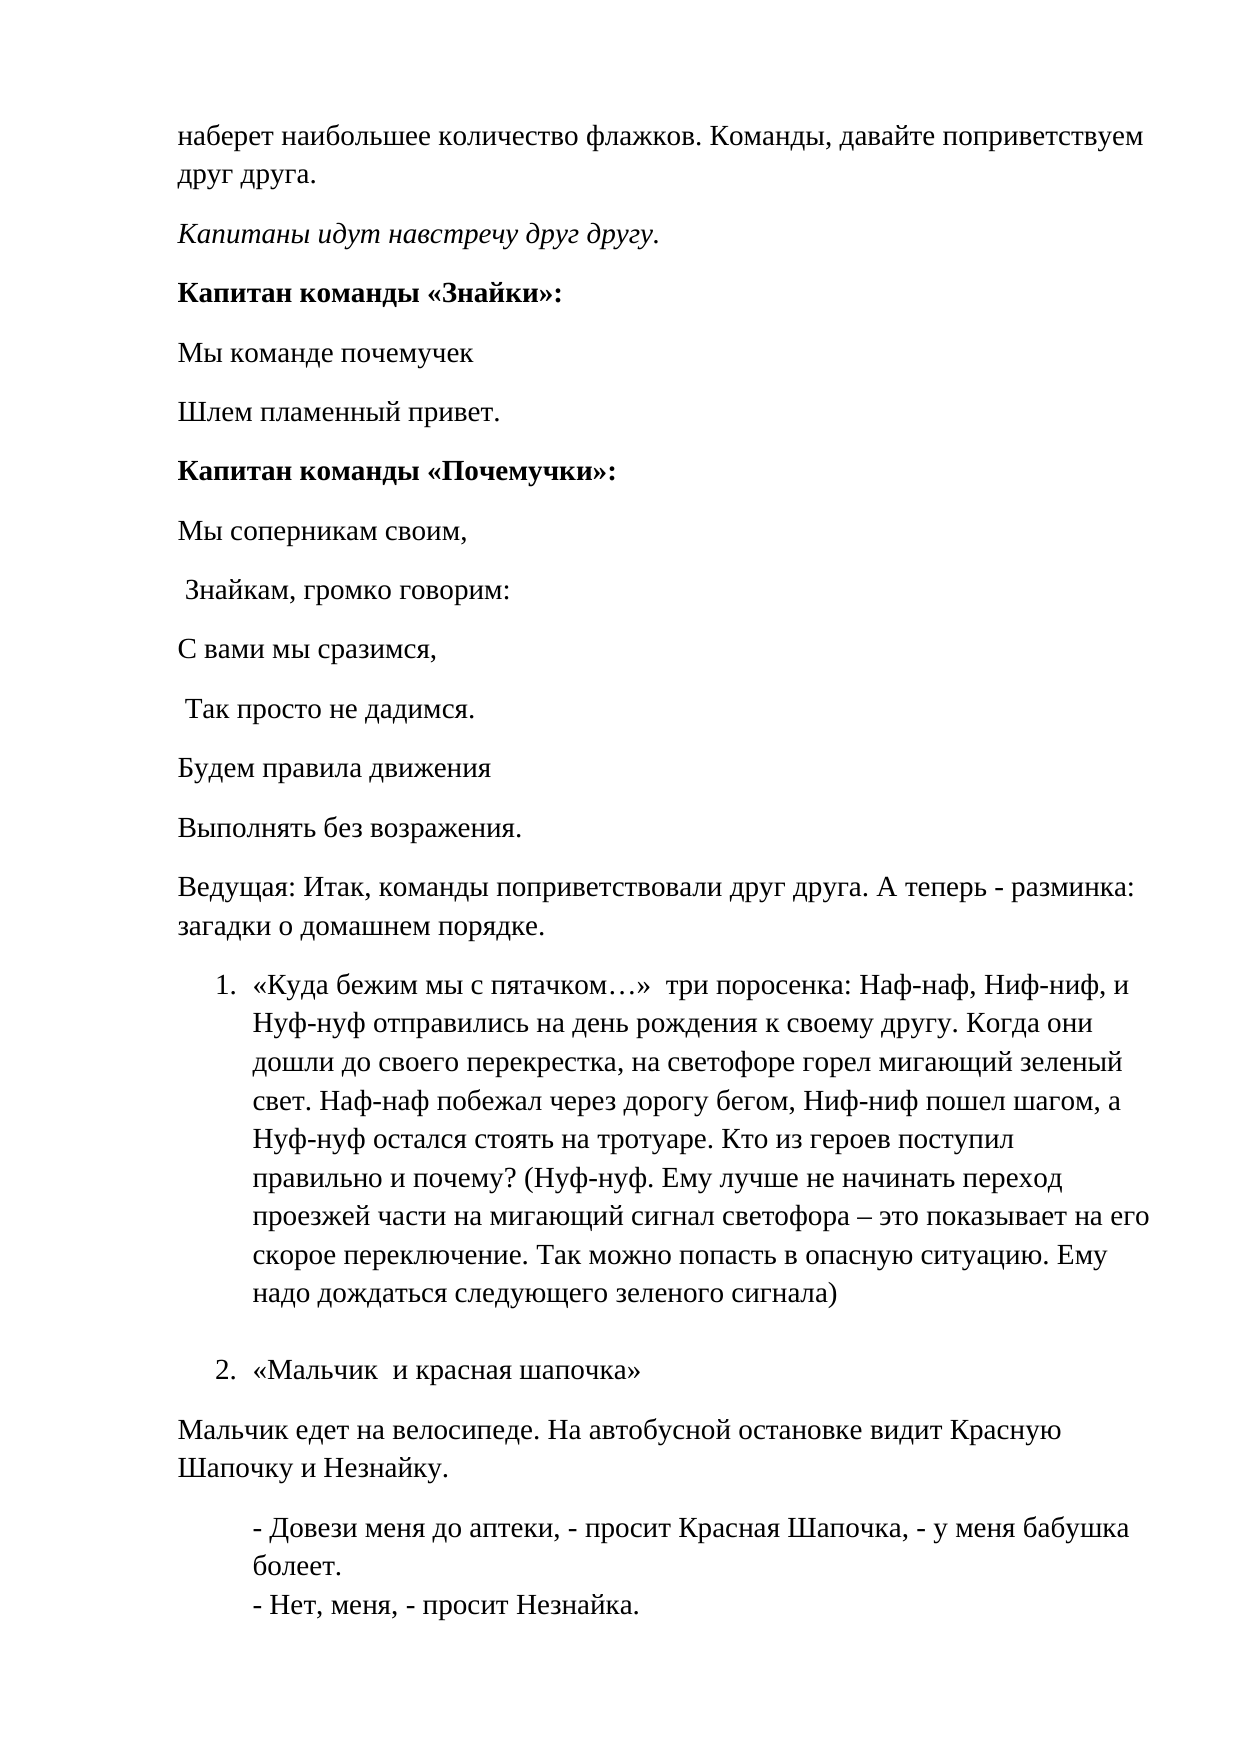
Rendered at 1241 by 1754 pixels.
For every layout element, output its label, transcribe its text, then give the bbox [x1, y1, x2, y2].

text Капитан команды «Знайки»: [177, 275, 1152, 309]
list «Куда бежим мы с пятачком…» три поросенка: Наф-наф, Ниф-ниф, и Нуф-нуф отправились на день рождения к своему другу. Когда они дошли до своего перекрестка, на светофоре горел мигающий зеленый свет. Наф-наф побежал через дорогу бегом, Ниф-ниф пошел шагом, а Нуф-нуф остался стоять на тротуаре. Кто из героев поступил правильно и почему? (Нуф-нуф. Ему лучше не начинать переход проезжей части на мигающий сигнал светофора – это показывает на его скорое переключение. Так можно попасть в опасную ситуацию. Ему надо дождаться следующего зеленого сигнала) [215, 967, 1152, 1309]
list «Мальчик и красная шапочка» [215, 1352, 1152, 1386]
text наберет наибольшее количество флажков. Команды, давайте поприветствуем друг друга. [177, 118, 1152, 190]
text С вами мы сразимся, [177, 632, 1152, 665]
text Выполнять без возражения. [177, 810, 1152, 843]
list - Нет, меня, - просит Незнайка. [252, 1587, 1152, 1620]
text Мальчик едет на велосипеде. На автобусной остановке видит Красную Шапочку и Незнайку. [177, 1412, 1152, 1484]
text Капитан команды «Почемучки»: [177, 453, 1152, 487]
text Капитаны идут навстречу друг другу. [177, 216, 1152, 249]
text Знайкам, громко говорим: [177, 572, 1152, 606]
text Так просто не дадимся. [177, 691, 1152, 724]
text Мы команде почемучек [177, 335, 1152, 368]
text Ведущая: Итак, команды поприветствовали друг друга. А теперь - разминка: загадки о домашнем порядке. [177, 869, 1152, 941]
text Мы соперникам своим, [177, 513, 1152, 546]
text Будем правила движения [177, 750, 1152, 784]
text Шлем пламенный привет. [177, 394, 1152, 428]
list - Довези меня до аптеки, - просит Красная Шапочка, - у меня бабушка болеет. [252, 1510, 1152, 1582]
